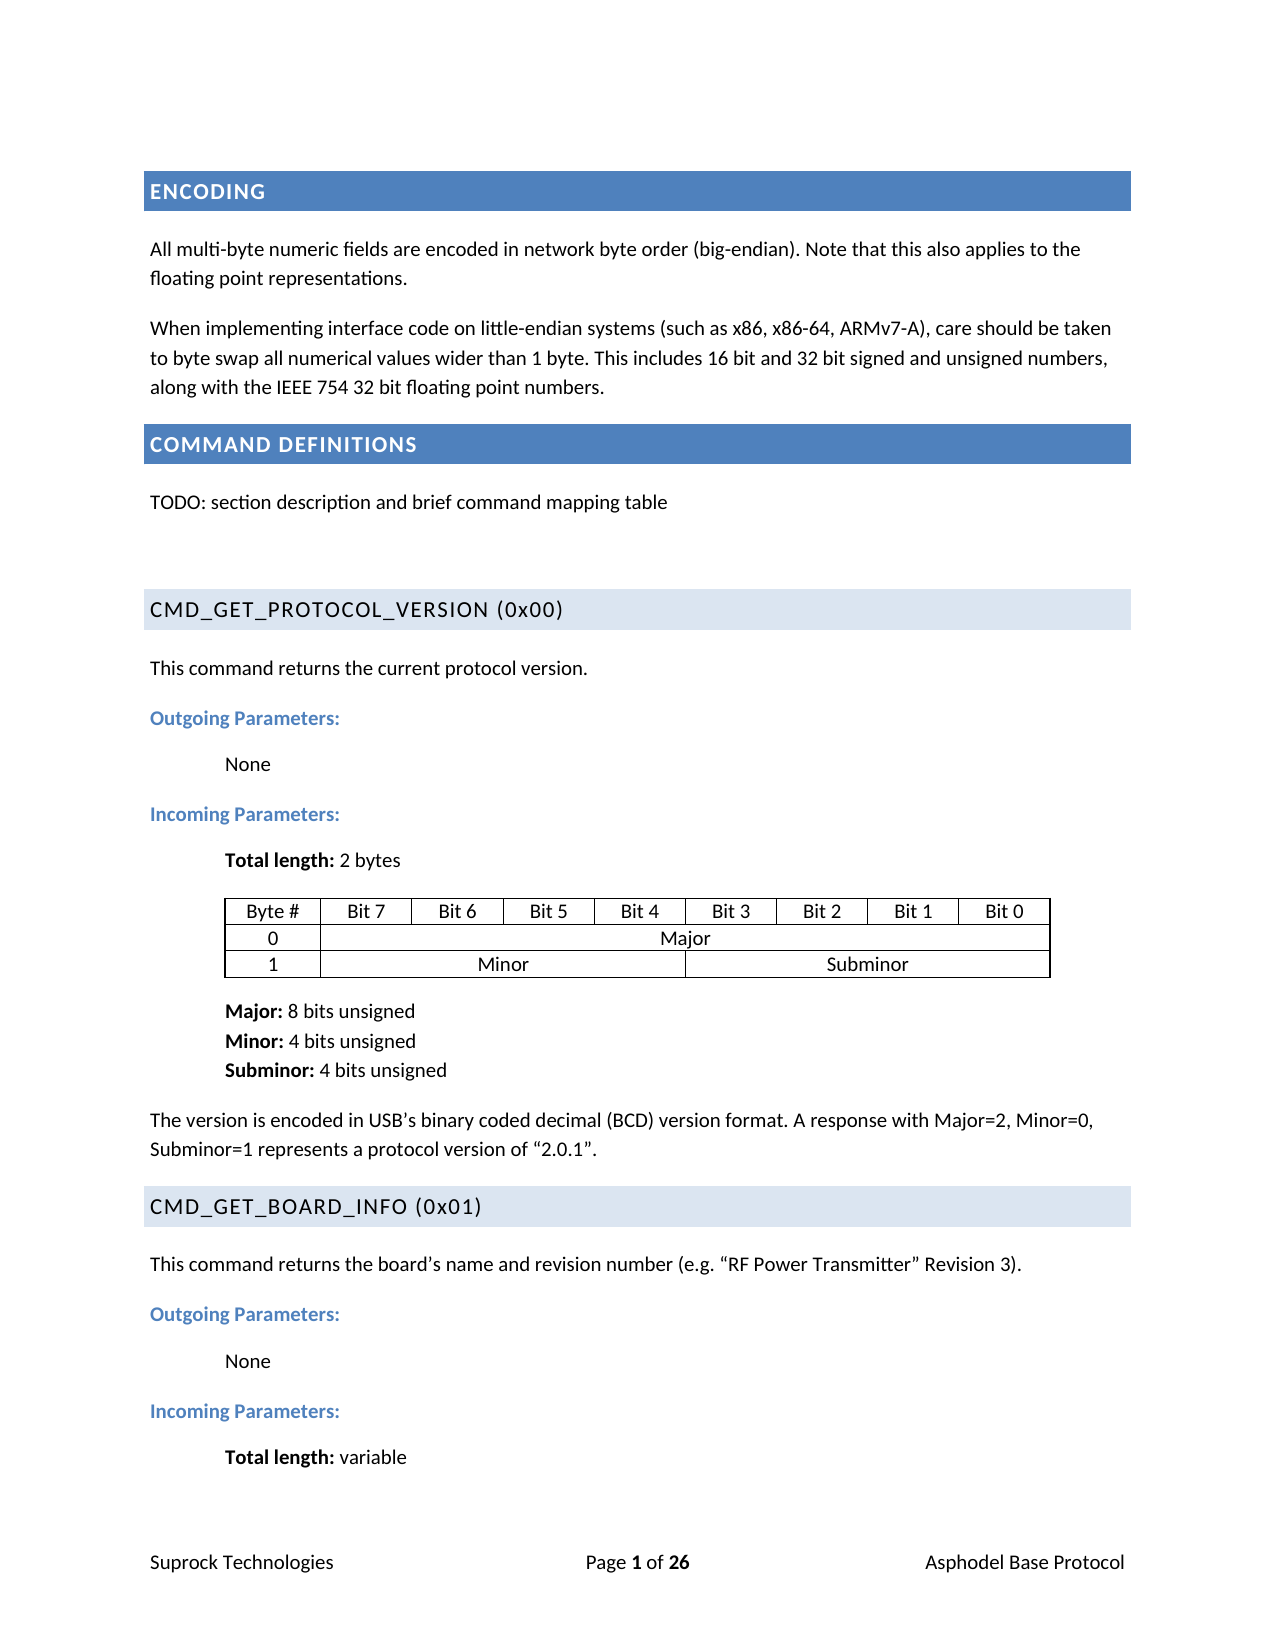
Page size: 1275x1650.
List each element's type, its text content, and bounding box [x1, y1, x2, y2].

text Outgoing Parameters: [150, 705, 1125, 730]
table_header Bit 2 [777, 899, 867, 924]
text When implementing interface code on little-endian systems (such as x86, x86-64, ARMv7-A), care should be taken to byte swap all numerical values wider than 1 byte. This includes 16 bit and 32 bit signed and unsigned numbers, along with the IEEE 754 32 bit floating point numbers. [150, 316, 1125, 399]
subtitle CMD_GET_PROTOCOL_VERSION (0x00) [150, 596, 1125, 624]
list Total length: variable [225, 1444, 1125, 1469]
subtitle CMD_GET_BOARD_INFO (0x01) [150, 1193, 1125, 1220]
table_header Bit 4 [595, 899, 685, 924]
list Subminor: 4 bits unsigned [225, 1057, 1125, 1082]
table_header Byte # [226, 899, 320, 924]
text Incoming Parameters: [150, 1398, 1125, 1423]
list None [225, 1348, 1125, 1373]
table_header Bit 0 [959, 899, 1049, 924]
table_cell Minor [321, 951, 685, 977]
table_cell 0 [226, 925, 320, 950]
table_header Bit 7 [321, 899, 411, 924]
subtitle Command Definitions [150, 430, 1125, 458]
table_header Bit 1 [868, 899, 958, 924]
table_cell 1 [226, 951, 320, 977]
table_cell Subminor [686, 951, 1049, 977]
text The version is encoded in USB’s binary coded decimal (BCD) version format. A response with Major=2, Minor=0, Subminor=1 represents a protocol version of “2.0.1”. [150, 1107, 1125, 1162]
text TODO: section description and brief command mapping table [150, 489, 1125, 515]
text This command returns the board’s name and revision number (e.g. “RF Power Transmitter” Revision 3). [150, 1252, 1125, 1277]
table_cell Major [321, 925, 1049, 950]
table_header Bit 3 [686, 899, 776, 924]
text Outgoing Parameters: [150, 1302, 1125, 1327]
text All multi-byte numeric fields are encoded in network byte order (big-endian). Note that this also applies to the floating point representations. [150, 236, 1125, 291]
list None [225, 751, 1125, 777]
text This command returns the current protocol version. [150, 655, 1125, 680]
table_header Bit 6 [412, 899, 503, 924]
table_header Bit 5 [504, 899, 594, 924]
list Major: 8 bits unsigned [225, 999, 1125, 1024]
text Incoming Parameters: [150, 801, 1125, 827]
list Minor: 4 bits unsigned [225, 1028, 1125, 1053]
list Total length: 2 bytes [225, 847, 1125, 873]
subtitle Encoding [150, 177, 1125, 205]
